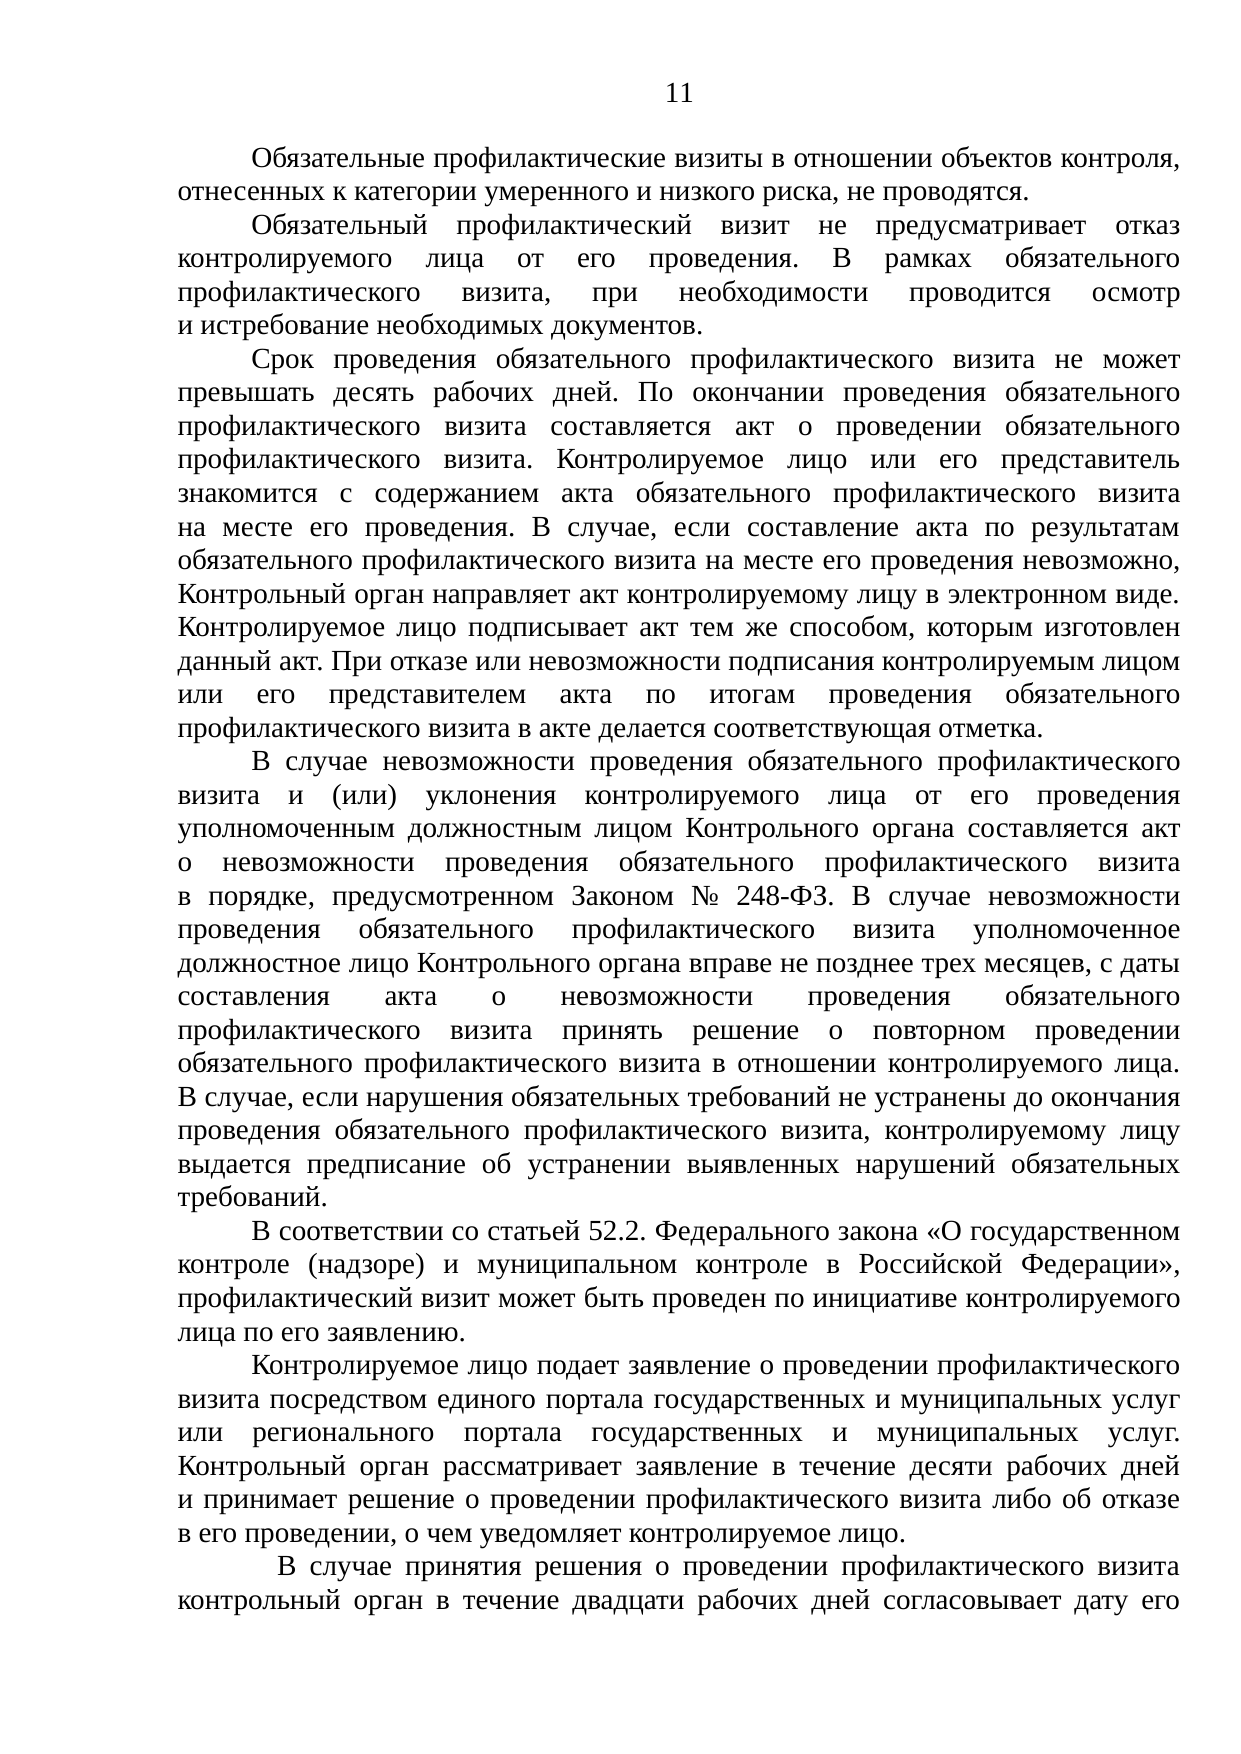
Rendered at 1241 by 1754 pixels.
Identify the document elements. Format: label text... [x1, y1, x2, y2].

text В случае невозможности проведения обязательного профилактического визита и (или) уклонения контролируемого лица от его проведения уполномоченным должностным лицом Контрольного органа составляется акт о невозможности проведения обязательного профилактического визита в порядке, предусмотренном Законом № 248-ФЗ. В случае невозможности проведения обязательного профилактического визита уполномоченное должностное лицо Контрольного органа вправе не позднее трех месяцев, с даты составления акта о невозможности проведения обязательного профилактического визита принять решение о повторном проведении обязательного профилактического визита в отношении контролируемого лица. В случае, если нарушения обязательных требований не устранены до окончания проведения обязательного профилактического визита, контролируемому лицу выдается предписание об устранении выявленных нарушений обязательных требований. [177, 743, 1181, 1213]
text Контролируемое лицо подает заявление о проведении профилактического визита посредством единого портала государственных и муниципальных услуг или регионального портала государственных и муниципальных услуг. Контрольный орган рассматривает заявление в течение десяти рабочих дней и принимает решение о проведении профилактического визита либо об отказе в его проведении, о чем уведомляет контролируемое лицо. [177, 1347, 1181, 1548]
text Обязательный профилактический визит не предусматривает отказ контролируемого лица от его проведения. В рамках обязательного профилактического визита, при необходимости проводится осмотр и истребование необходимых документов. [177, 207, 1181, 341]
text Обязательные профилактические визиты в отношении объектов контроля, отнесенных к категории умеренного и низкого риска, не проводятся. [177, 140, 1181, 207]
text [177, 1548, 1181, 1616]
text В соответствии со статьей 52.2. Федерального закона «О государственном контроле (надзоре) и муниципальном контроле в Российской Федерации», профилактический визит может быть проведен по инициативе контролируемого лица по его заявлению. [177, 1213, 1181, 1347]
text Срок проведения обязательного профилактического визита не может превышать десять рабочих дней. По окончании проведения обязательного профилактического визита составляется акт о проведении обязательного профилактического визита. Контролируемое лицо или его представитель знакомится с содержанием акта обязательного профилактического визита на месте его проведения. В случае, если составление акта по результатам обязательного профилактического визита на месте его проведения невозможно, Контрольный орган направляет акт контролируемому лицу в электронном виде. Контролируемое лицо подписывает акт тем же способом, которым изготовлен данный акт. При отказе или невозможности подписания контролируемым лицом или его представителем акта по итогам проведения обязательного профилактического визита в акте делается соответствующая отметка. [177, 341, 1181, 743]
